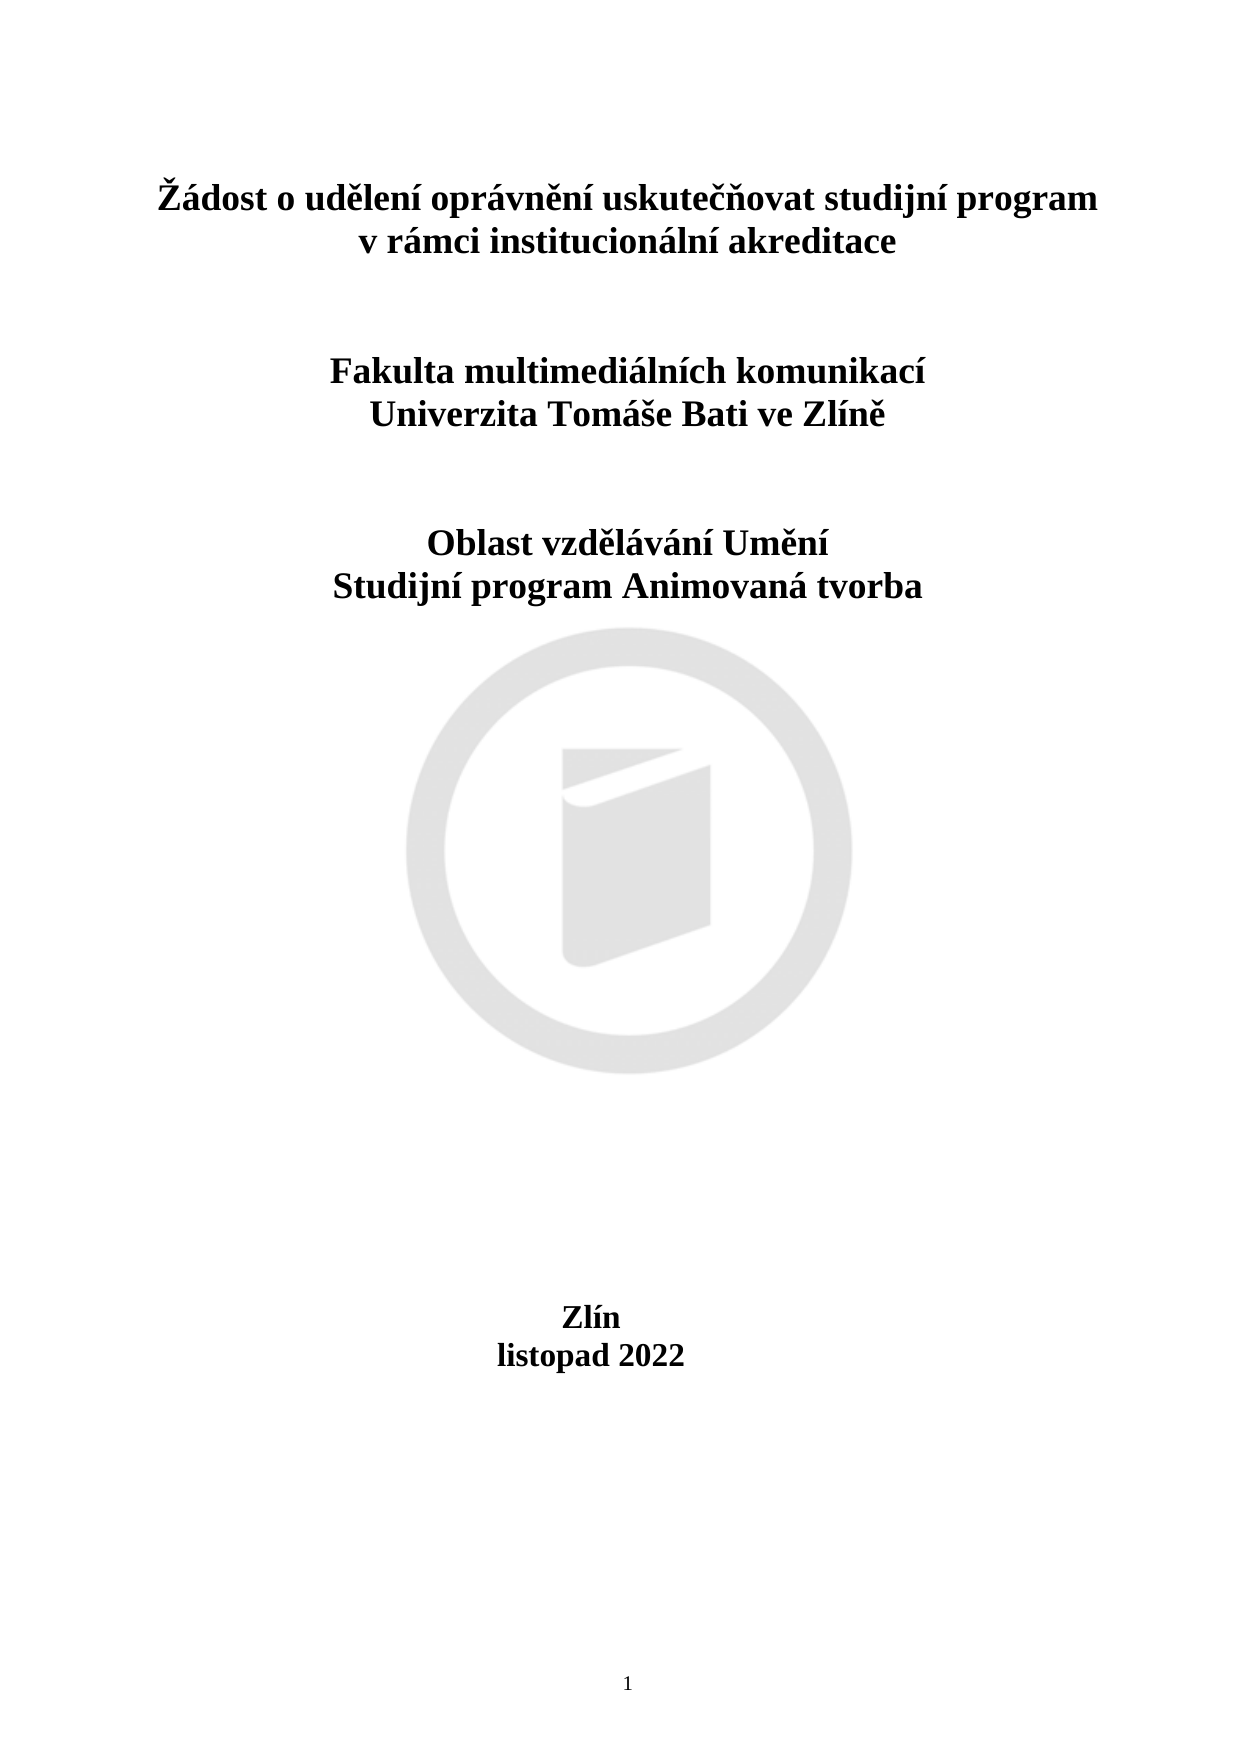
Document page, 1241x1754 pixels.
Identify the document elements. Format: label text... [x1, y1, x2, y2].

text Studijní program Animovaná tvorba [118, 564, 1137, 607]
text Oblast vzdělávání Umění [118, 521, 1137, 564]
picture [391, 618, 864, 1086]
text Fakulta multimediálních komunikací [118, 348, 1137, 391]
text Žádost o udělení oprávnění uskutečňovat studijní program v rámci institucionální akreditace [118, 176, 1137, 262]
text Univerzita Tomáše Bati ve Zlíně [118, 391, 1137, 434]
